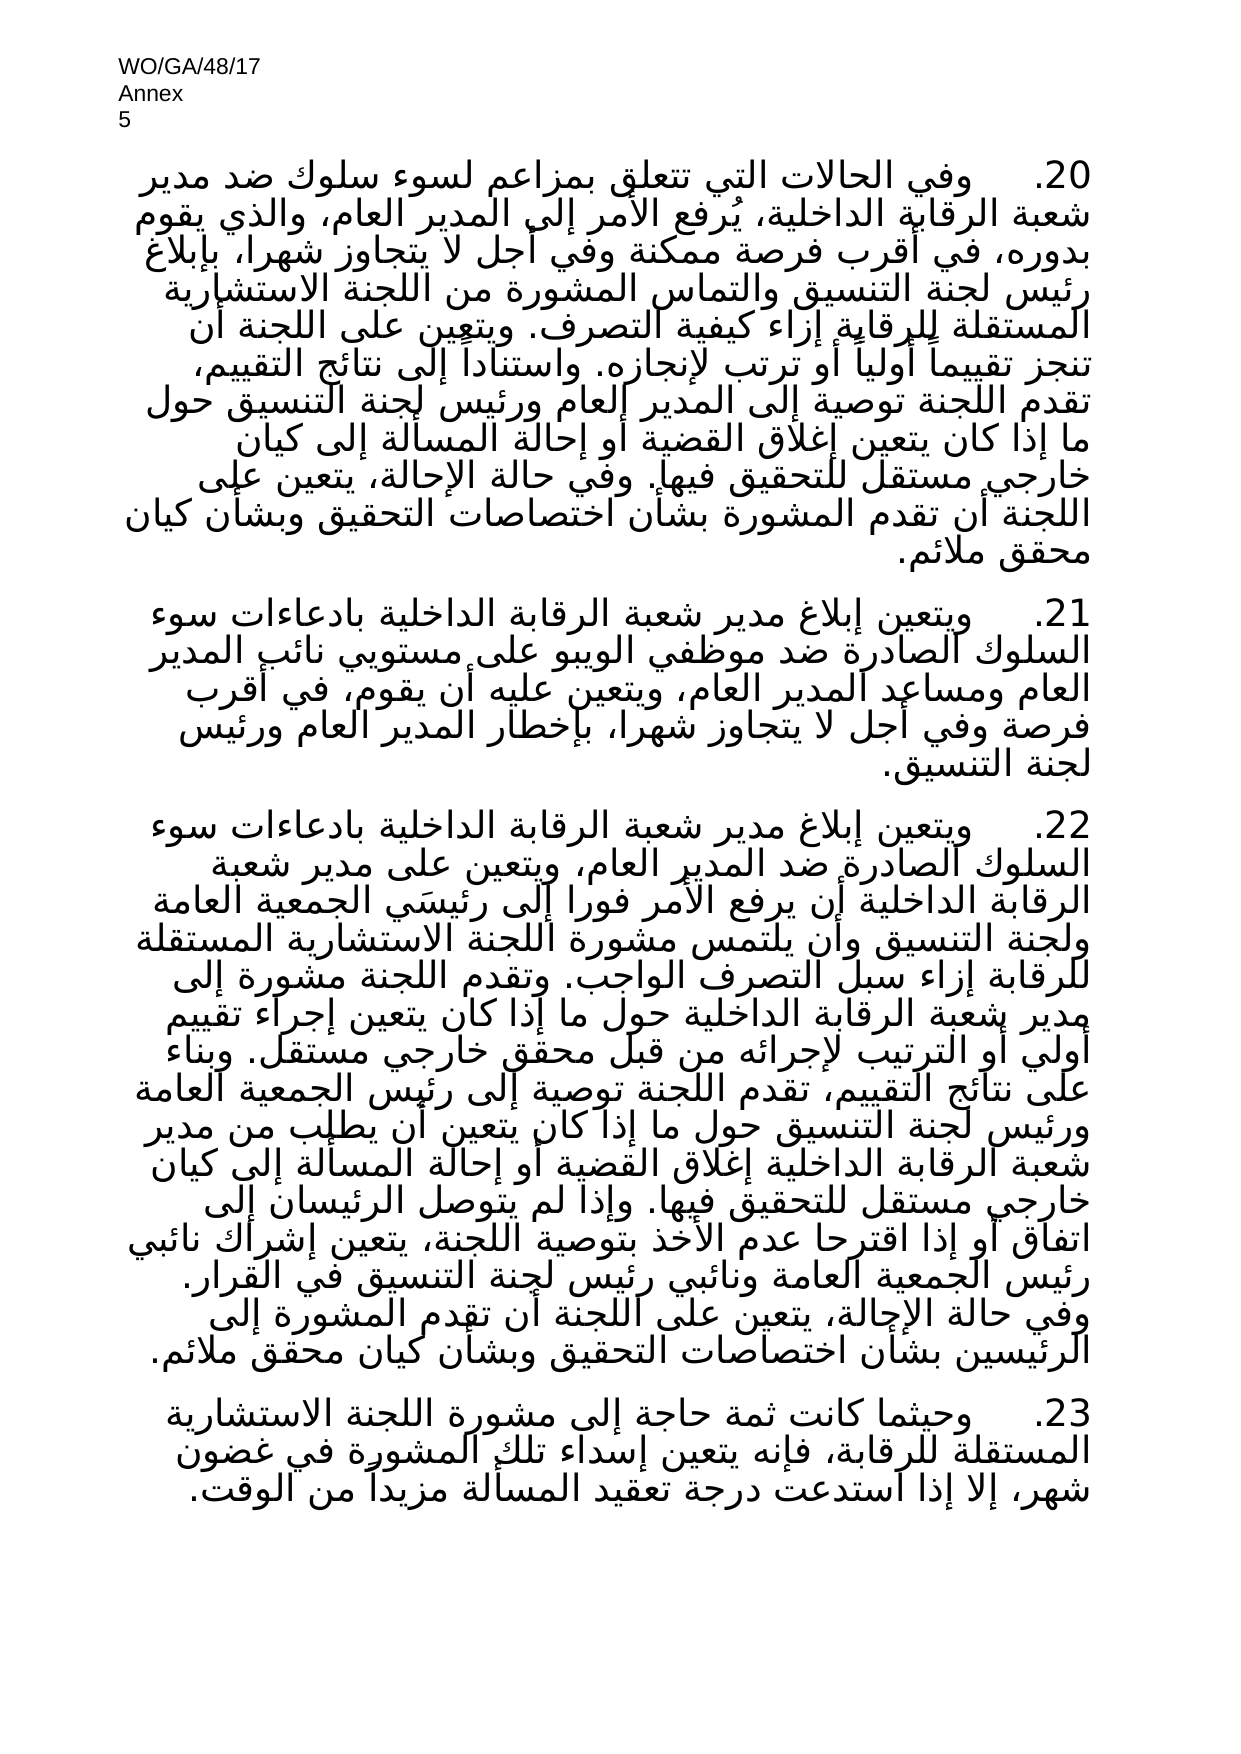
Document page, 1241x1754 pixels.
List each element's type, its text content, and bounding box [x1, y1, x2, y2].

text 21. ويتعين إبلاغ مدير شعبة الرقابة الداخلية بادعاءات سوء السلوك الصادرة ضد موظفي الويبو على مستويي نائب المدير العام ومساعد المدير العام، ويتعين عليه أن يقوم، في أقرب فرصة وفي أجل لا يتجاوز شهرا، بإخطار المدير العام ورئيس لجنة التنسيق. [118, 596, 1092, 783]
text 23. وحيثما كانت ثمة حاجة إلى مشورة اللجنة الاستشارية المستقلة للرقابة، فإنه يتعين إسداء تلك المشورة في غضون شهر، إلا إذا استدعت درجة تعقيد المسألة مزيداً من الوقت. [118, 1396, 1092, 1508]
text 22. ويتعين إبلاغ مدير شعبة الرقابة الداخلية بادعاءات سوء السلوك الصادرة ضد المدير العام، ويتعين على مدير شعبة الرقابة الداخلية أن يرفع الأمر فورا إلى رئيسَي الجمعية العامة ولجنة التنسيق وأن يلتمس مشورة اللجنة الاستشارية المستقلة للرقابة إزاء سبل التصرف الواجب. وتقدم اللجنة مشورة إلى مدير شعبة الرقابة الداخلية حول ما إذا كان يتعين إجراء تقييم أولي أو الترتيب لإجرائه من قبل محقق خارجي مستقل. وبناء على نتائج التقييم، تقدم اللجنة توصية إلى رئيس الجمعية العامة ورئيس لجنة التنسيق حول ما إذا كان يتعين أن يطلب من مدير شعبة الرقابة الداخلية إغلاق القضية أو إحالة المسألة إلى كيان خارجي مستقل للتحقيق فيها. وإذا لم يتوصل الرئيسان إلى اتفاق أو إذا اقترحا عدم الأخذ بتوصية اللجنة، يتعين إشراك نائبي رئيس الجمعية العامة ونائبي رئيس لجنة التنسيق في القرار. وفي حالة الإحالة، يتعين على اللجنة أن تقدم المشورة إلى الرئيسين بشأن اختصاصات التحقيق وبشأن كيان محقق ملائم. [118, 808, 1092, 1371]
text 20. وفي الحالات التي تتعلق بمزاعم لسوء سلوك ضد مدير شعبة الرقابة الداخلية، يُرفع الأمر إلى المدير العام، والذي يقوم بدوره، في أقرب فرصة ممكنة وفي أجل لا يتجاوز شهرا، بإبلاغ رئيس لجنة التنسيق والتماس المشورة من اللجنة الاستشارية المستقلة للرقابة إزاء كيفية التصرف. ويتعين على اللجنة أن تنجز تقييماً أولياً أو ترتب لإنجازه. واستناداً إلى نتائج التقييم، تقدم اللجنة توصية إلى المدير العام ورئيس لجنة التنسيق حول ما إذا كان يتعين إغلاق القضية أو إحالة المسألة إلى كيان خارجي مستقل للتحقيق فيها. وفي حالة الإحالة، يتعين على اللجنة أن تقدم المشورة بشأن اختصاصات التحقيق وبشأن كيان محقق ملائم. [118, 158, 1092, 571]
